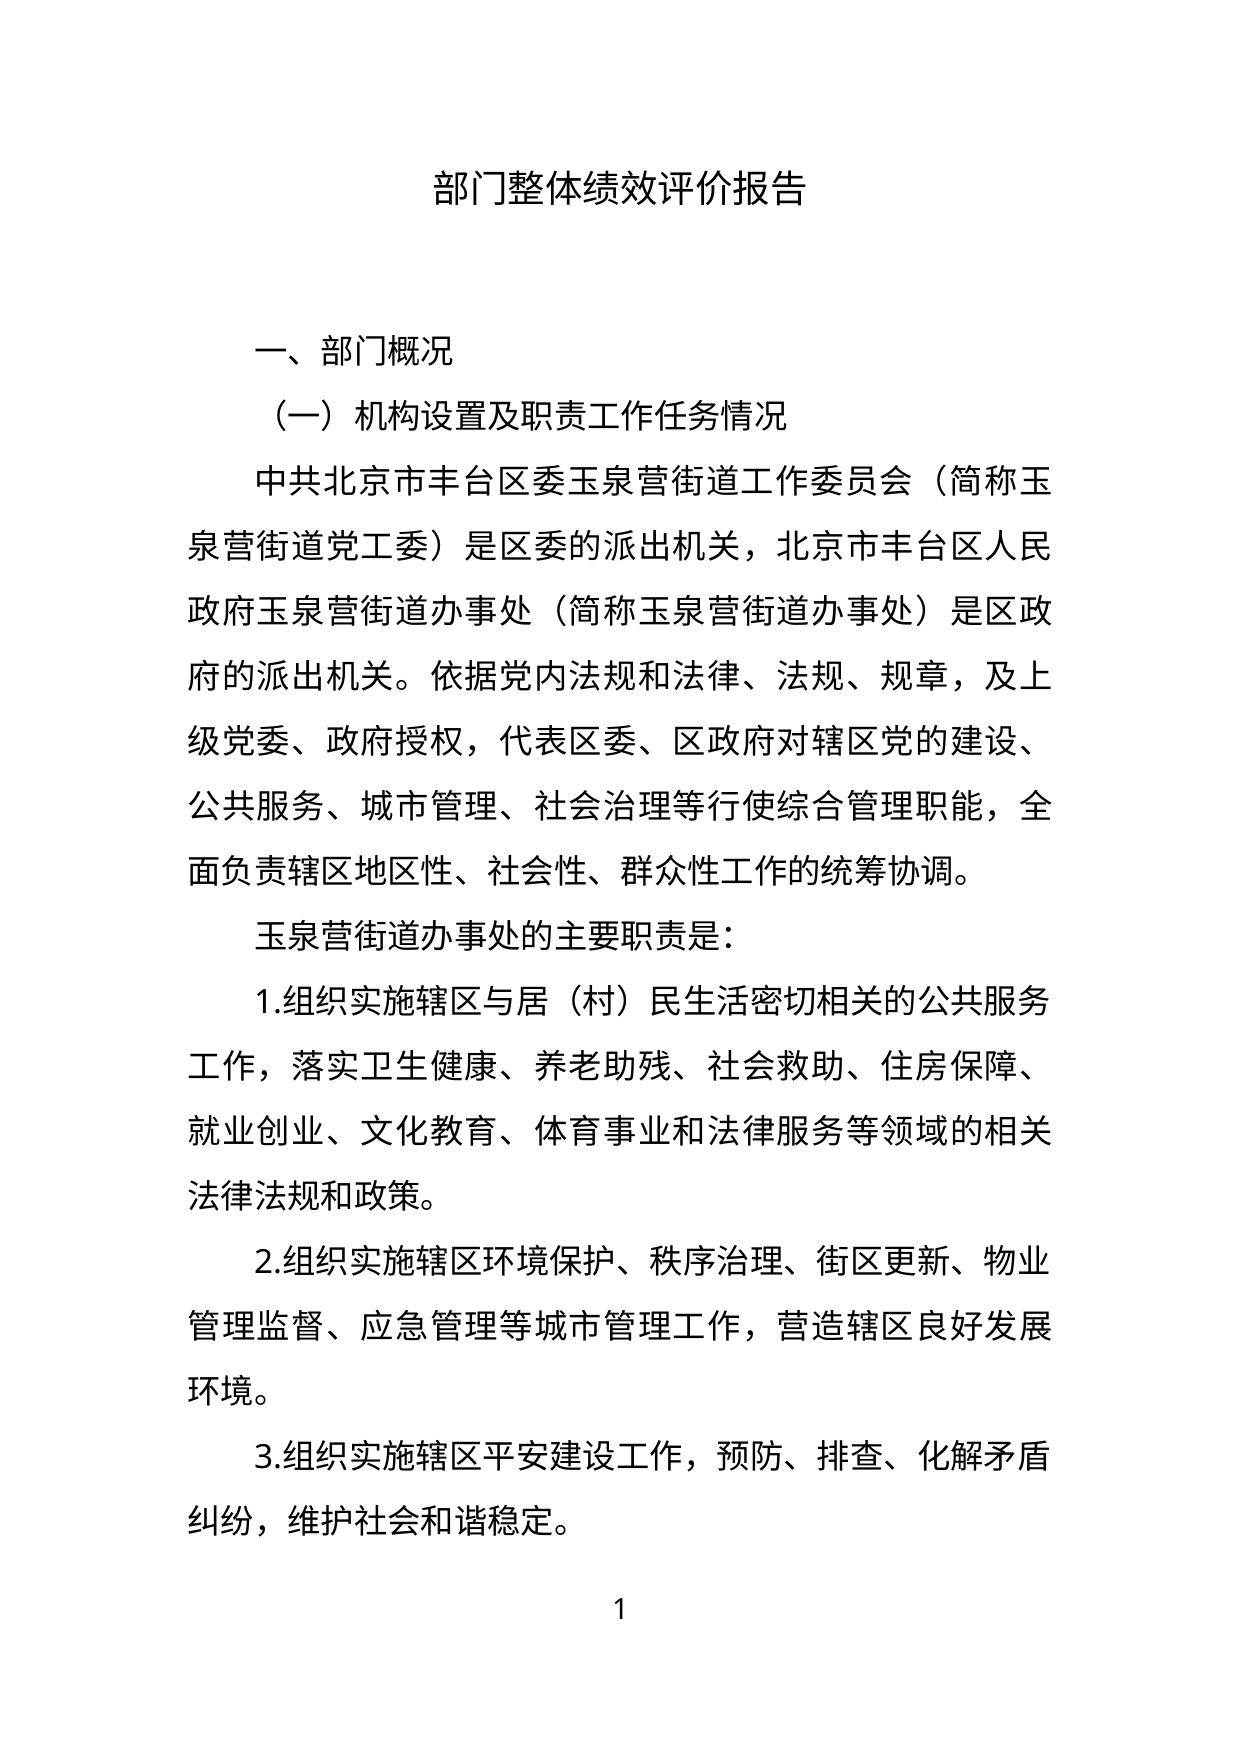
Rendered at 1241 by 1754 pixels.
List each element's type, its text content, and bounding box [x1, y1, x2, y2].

text 1.组织实施辖区与居（村）民生活密切相关的公共服务工作，落实卫生健康、养老助残、社会救助、住房保障、就业创业、文化教育、体育事业和法律服务等领域的相关法律法规和政策。 [187, 966, 1053, 1226]
text 部门整体绩效评价报告 [187, 154, 1053, 219]
text （一）机构设置及职责工作任务情况 [187, 381, 1053, 446]
text 3.组织实施辖区平安建设工作，预防、排查、化解矛盾纠纷，维护社会和谐稳定。 [187, 1421, 1053, 1551]
text 2.组织实施辖区环境保护、秩序治理、街区更新、物业管理监督、应急管理等城市管理工作，营造辖区良好发展环境。 [187, 1226, 1053, 1421]
text 中共北京市丰台区委玉泉营街道工作委员会（简称玉泉营街道党工委）是区委的派出机关，北京市丰台区人民政府玉泉营街道办事处（简称玉泉营街道办事处）是区政府的派出机关。依据党内法规和法律、法规、规章，及上级党委、政府授权，代表区委、区政府对辖区党的建设、公共服务、城市管理、社会治理等行使综合管理职能，全面负责辖区地区性、社会性、群众性工作的统筹协调。 [187, 446, 1053, 901]
text 一、部门概况 [187, 316, 1053, 381]
text 玉泉营街道办事处的主要职责是： [187, 901, 1053, 966]
